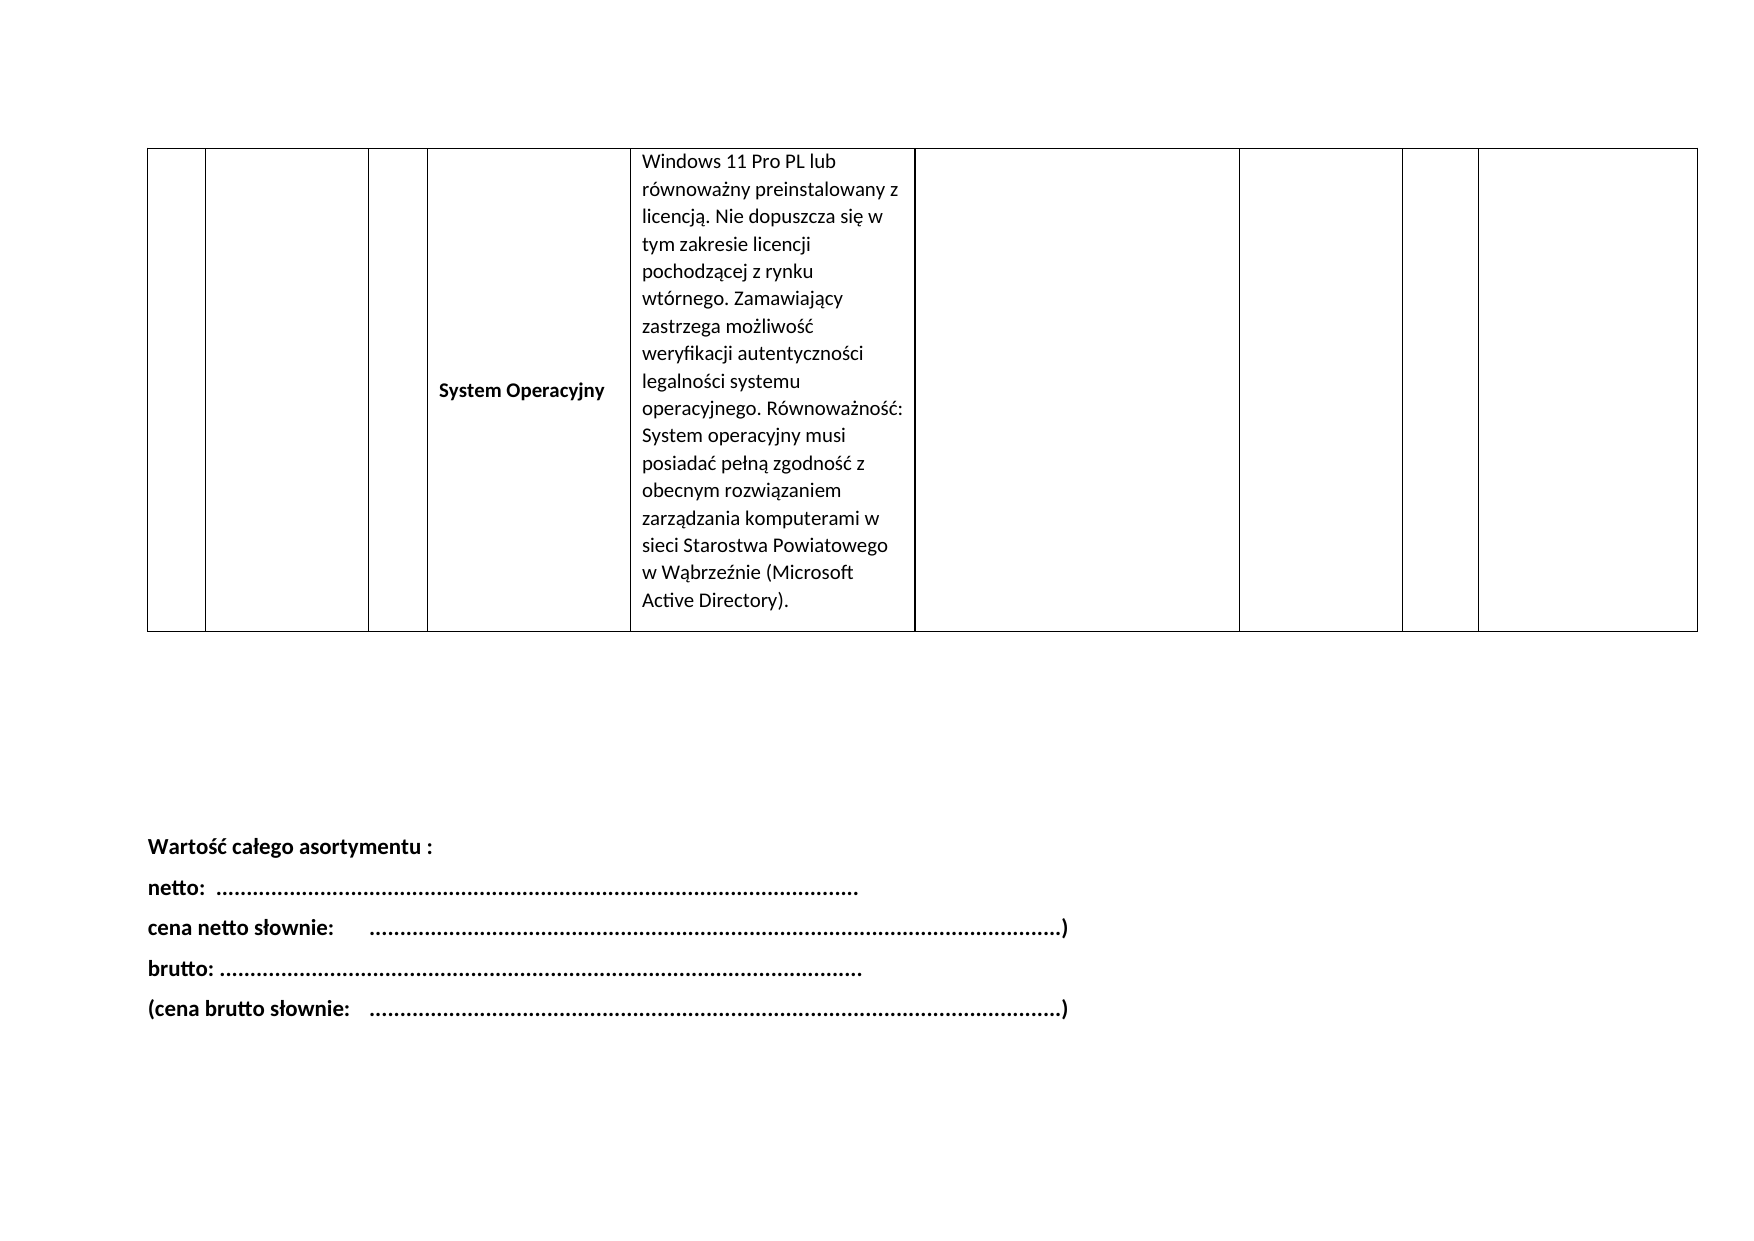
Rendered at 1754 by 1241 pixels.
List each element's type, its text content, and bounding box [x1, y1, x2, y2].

text cena netto słownie: .................................................................................................................) [148, 913, 1606, 941]
text Wartość całego asortymentu : [148, 832, 1606, 860]
table_cell [916, 149, 1239, 631]
text netto: ......................................................................................................... [148, 873, 1606, 901]
text (cena brutto słownie: .................................................................................................................) [148, 994, 1606, 1022]
table_cell System Operacyjny [428, 149, 630, 631]
text brutto: ......................................................................................................... [148, 954, 1606, 982]
table_cell Windows 11 Pro PL lub równoważny preinstalowany z licencją. Nie dopuszcza się w tym zakresie licencji pochodzącej z rynku wtórnego. Zamawiający zastrzega możliwość weryfikacji autentyczności legalności systemu operacyjnego. Równoważność: System operacyjny musi posiadać pełną zgodność z obecnym rozwiązaniem zarządzania komputerami w sieci Starostwa Powiatowego w Wąbrzeźnie (Microsoft Active Directory). [631, 149, 914, 631]
